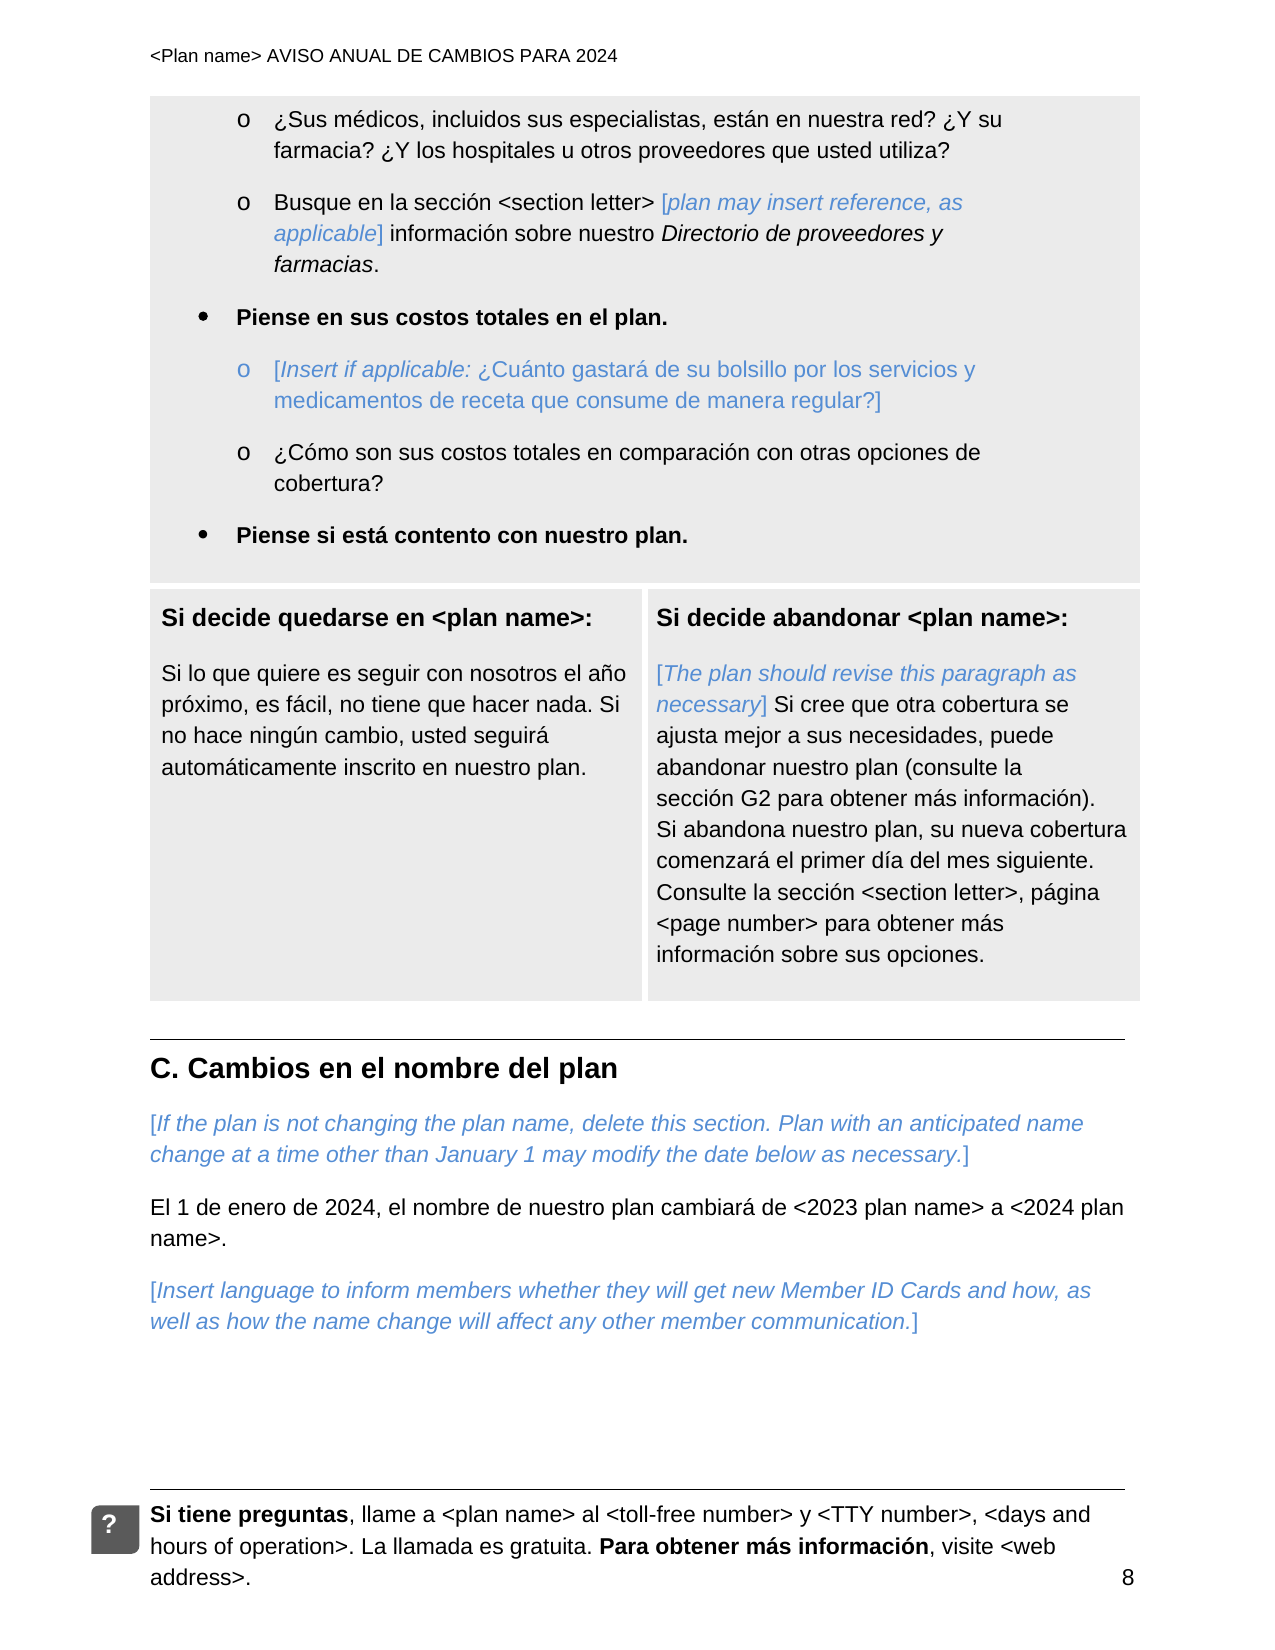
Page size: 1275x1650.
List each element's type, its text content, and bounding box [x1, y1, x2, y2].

table_cell [The plan should revise this paragraph as necessary] Si cree que otra cobertura se ajusta mejor a sus necesidades, puede abandonar nuestro plan (consulte la sección G2 para obtener más información). Si abandona nuestro plan, su nueva cobertura comenzará el primer día del mes siguiente. Consulte la sección <section letter>, página <page number> para obtener más información sobre sus opciones. [648, 644, 1140, 1001]
table_cell Si lo que quiere es seguir con nosotros el año próximo, es fácil, no tiene que hacer nada. Si no hace ningún cambio, usted seguirá automáticamente inscrito en nuestro plan. [150, 644, 642, 1001]
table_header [150, 96, 1140, 583]
text El 1 de enero de 2024, el nombre de nuestro plan cambiará de <2023 plan name> a <2024 plan name>. [150, 1190, 1125, 1252]
text [Insert language to inform members whether they will get new Member ID Cards and how, as well as how the name change will affect any other member communication.] [150, 1273, 1125, 1336]
subtitle Cambios en el nombre del plan [150, 1040, 1125, 1086]
table_cell Si decide abandonar <plan name>: [648, 589, 1140, 644]
text [If the plan is not changing the plan name, delete this section. Plan with an anticipated name change at a time other than January 1 may modify the date below as necessary.] [150, 1107, 1125, 1169]
table_cell Si decide quedarse en <plan name>: [150, 589, 642, 644]
